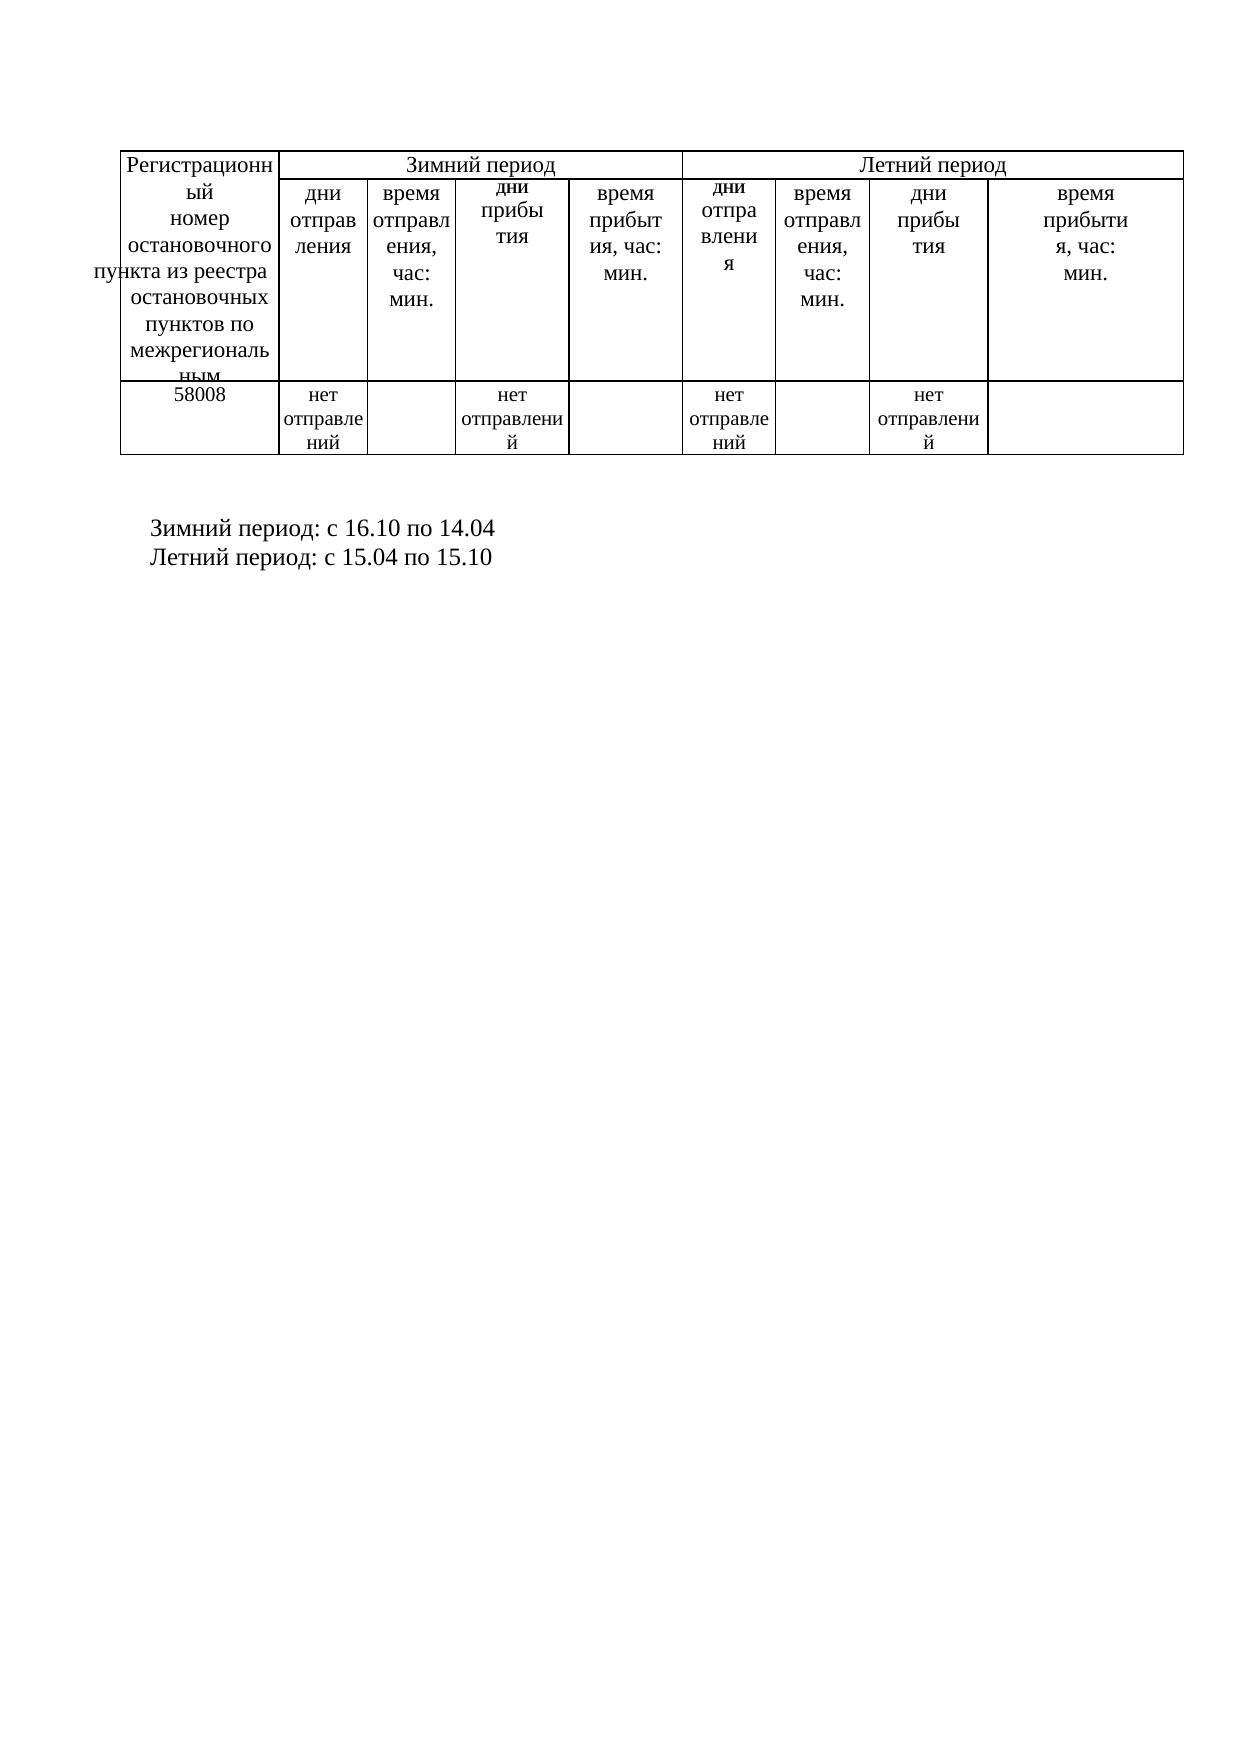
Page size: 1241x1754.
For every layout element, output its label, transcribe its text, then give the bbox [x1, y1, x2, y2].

table_cell ДНИ прибы тия [456, 180, 568, 380]
text Зимний период: с 16.10 по 14.04 [150, 513, 1090, 542]
table_cell время прибыт ия, час: мин. [570, 180, 682, 380]
table_cell [776, 382, 869, 454]
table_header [121, 152, 278, 380]
table_cell время прибыти я, час: мин. [989, 180, 1183, 380]
table_header Зимний период [280, 152, 682, 178]
text Летний период: с 15.04 по 15.10 [150, 542, 1090, 570]
table_cell [570, 382, 682, 454]
table_header Летний период [683, 152, 1183, 178]
table_cell [368, 382, 455, 454]
table_cell время отправл ения, час: мин. [776, 180, 869, 380]
table_cell дни отправ ления [280, 180, 367, 380]
table_cell дни прибы тия [870, 180, 987, 380]
table_cell нет отправлений [870, 382, 987, 454]
table_cell [989, 382, 1183, 454]
table_cell время отправл ения, час: мин. [368, 180, 455, 380]
table_cell 58008 [121, 382, 278, 454]
table_cell нет отправлений [280, 382, 367, 454]
table_cell ДНИ отпра влени я [683, 180, 775, 380]
table_cell нет отправлений [456, 382, 568, 454]
table_cell нет отправлений [683, 382, 775, 454]
